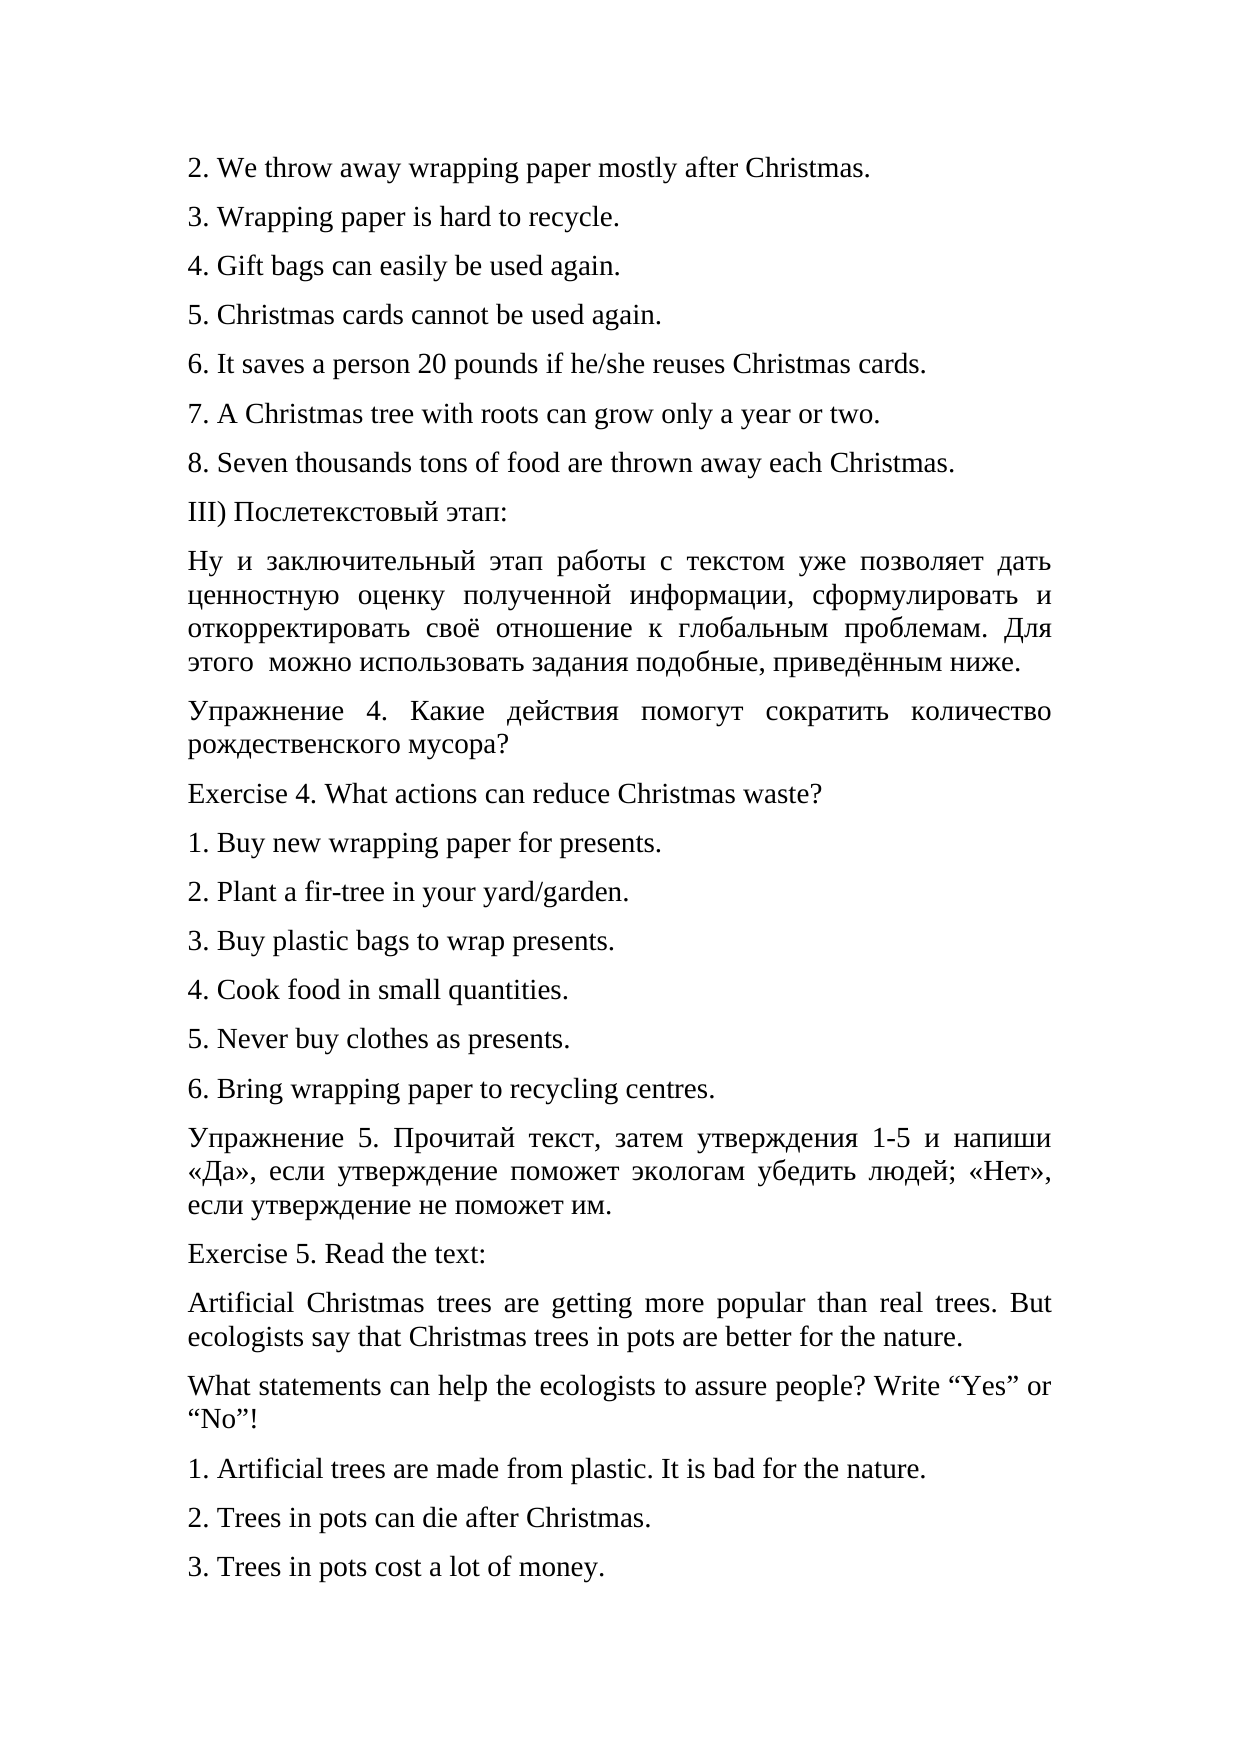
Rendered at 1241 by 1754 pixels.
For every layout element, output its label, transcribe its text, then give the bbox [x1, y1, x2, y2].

text 2. Plant a fir-tree in your yard/garden. [187, 874, 1053, 908]
text 1. Artificial trees are made from plastic. It is bad for the nature. [187, 1451, 1053, 1484]
text 2. We throw away wrapping paper mostly after Christmas. [187, 150, 1053, 183]
text Упражнение 5. Прочитай текст, затем утверждения 1-5 и напиши «Да», если утверждение поможет экологам убедить людей; «Нет», если утверждение не поможет им. [187, 1120, 1053, 1221]
text 2. Trees in pots can die after Christmas. [187, 1500, 1053, 1533]
text What statements can help the ecologists to assure people? Write “Yes” or “No”! [187, 1368, 1053, 1435]
text 3. Buy plastic bags to wrap presents. [187, 923, 1053, 957]
text Exercise 4. What actions can reduce Christmas waste? [187, 776, 1053, 809]
text 4. Gift bags can easily be used again. [187, 248, 1053, 282]
text 3. Trees in pots cost a lot of money. [187, 1549, 1053, 1583]
text 1. Buy new wrapping paper for presents. [187, 825, 1053, 858]
text 5. Never buy clothes as presents. [187, 1022, 1053, 1055]
text 8. Seven thousands tons of food are thrown away each Christmas. [187, 445, 1053, 478]
text 4. Cook food in small quantities. [187, 972, 1053, 1006]
text 6. It saves a person 20 pounds if he/she reuses Christmas cards. [187, 347, 1053, 380]
text Ну и заключительный этап работы с текстом уже позволяет дать ценностную оценку полученной информации, сформулировать и откорректировать своё отношение к глобальным проблемам. Для этого можно использовать задания подобные, приведённым ниже. [187, 543, 1053, 677]
text 5. Christmas cards cannot be used again. [187, 297, 1053, 331]
text Упражнение 4. Какие действия помогут сократить количество рождественского мусора? [187, 693, 1053, 760]
text III) Послетекстовый этап: [187, 494, 1053, 528]
text 6. Bring wrapping paper to recycling centres. [187, 1071, 1053, 1104]
text Artificial Christmas trees are getting more popular than real trees. But ecologists say that Christmas trees in pots are better for the nature. [187, 1285, 1053, 1352]
text 3. Wrapping paper is hard to recycle. [187, 199, 1053, 233]
text 7. A Christmas tree with roots can grow only a year or two. [187, 396, 1053, 429]
text Exercise 5. Read the text: [187, 1236, 1053, 1270]
